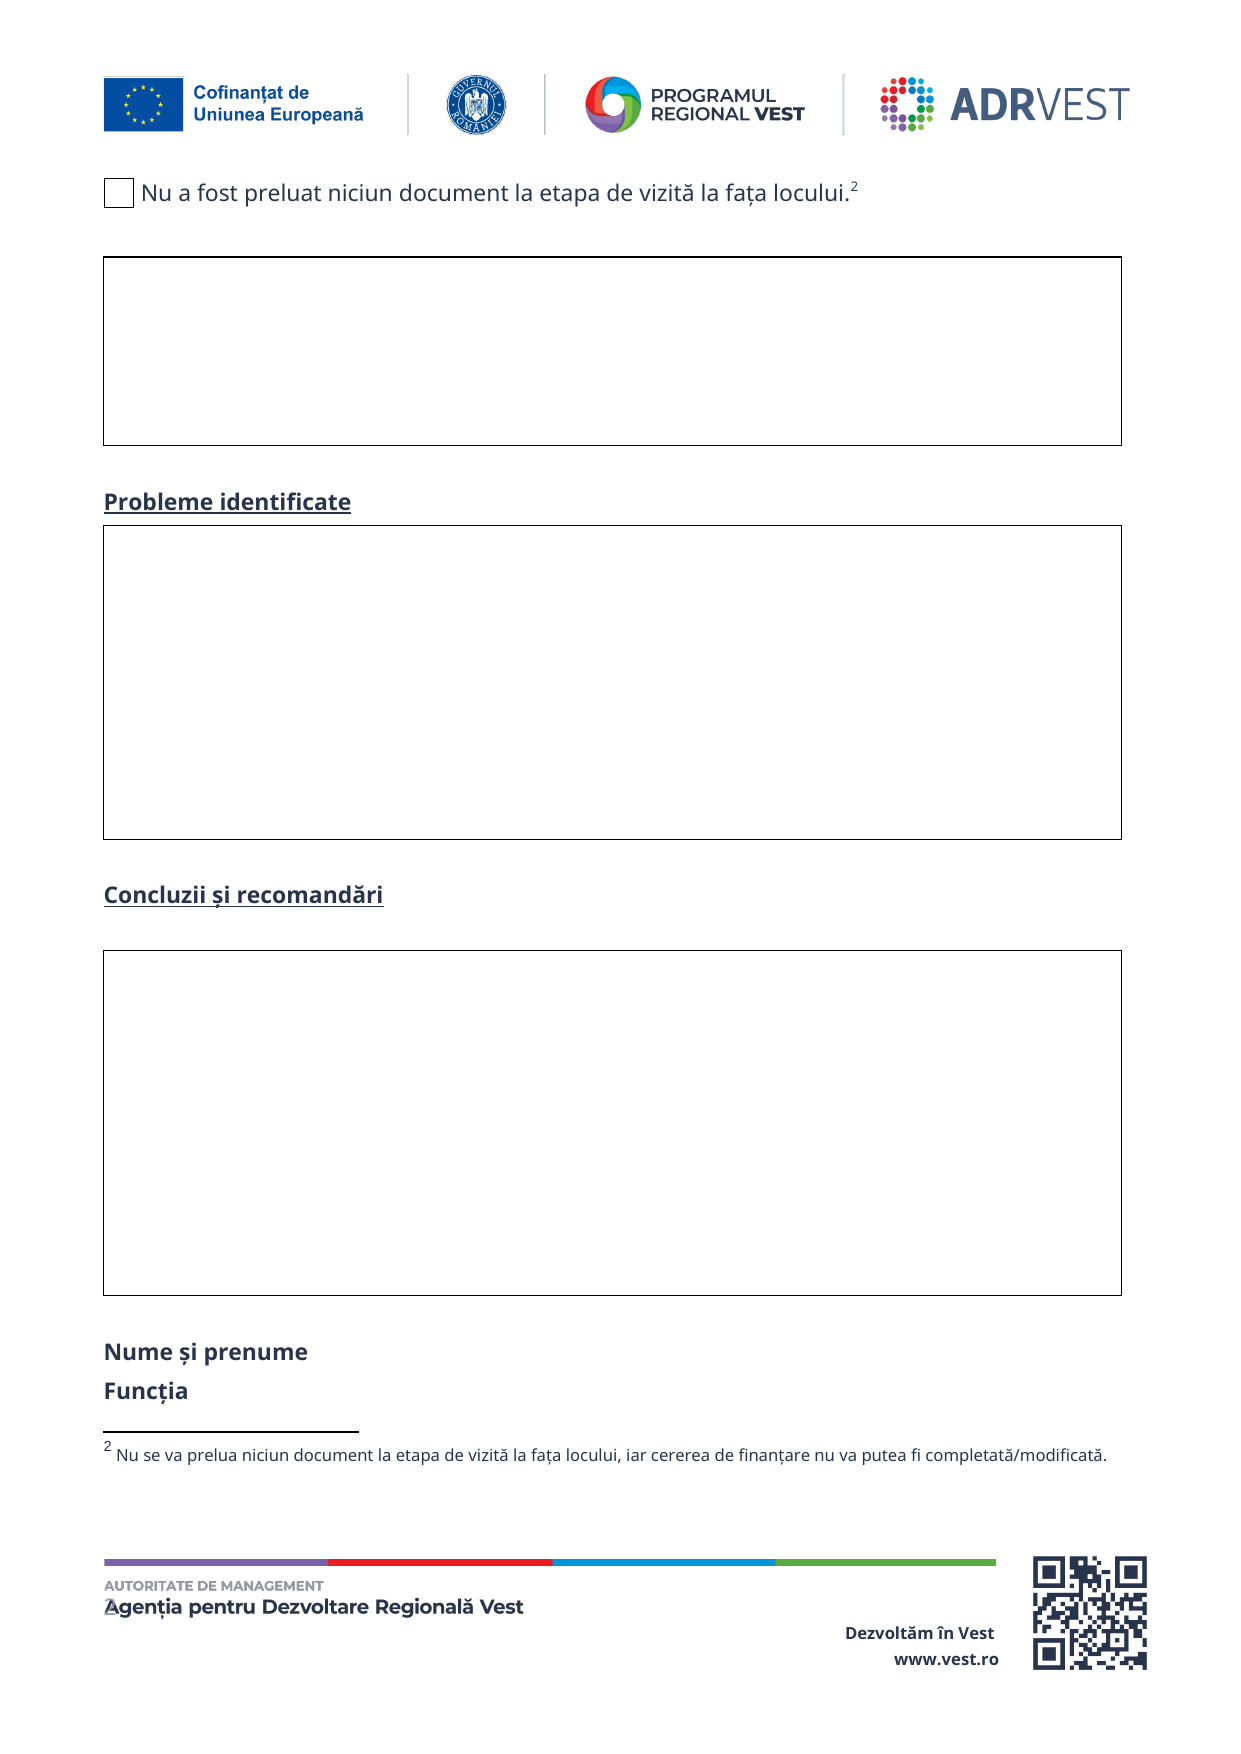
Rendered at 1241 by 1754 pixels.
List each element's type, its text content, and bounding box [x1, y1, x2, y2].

text Nu a fost preluat niciun document la etapa de vizită la fața locului. [103, 177, 1122, 208]
text Concluzii și recomandări [103, 879, 1122, 911]
table_header [104, 258, 1121, 445]
table_header [104, 526, 1121, 839]
text Nume și prenume [103, 1336, 1122, 1367]
picture [1025, 1547, 1156, 1679]
text Probleme identificate [103, 486, 1122, 517]
text Funcția [103, 1375, 1122, 1406]
picture [102, 74, 1130, 135]
table_header [104, 951, 1121, 1295]
